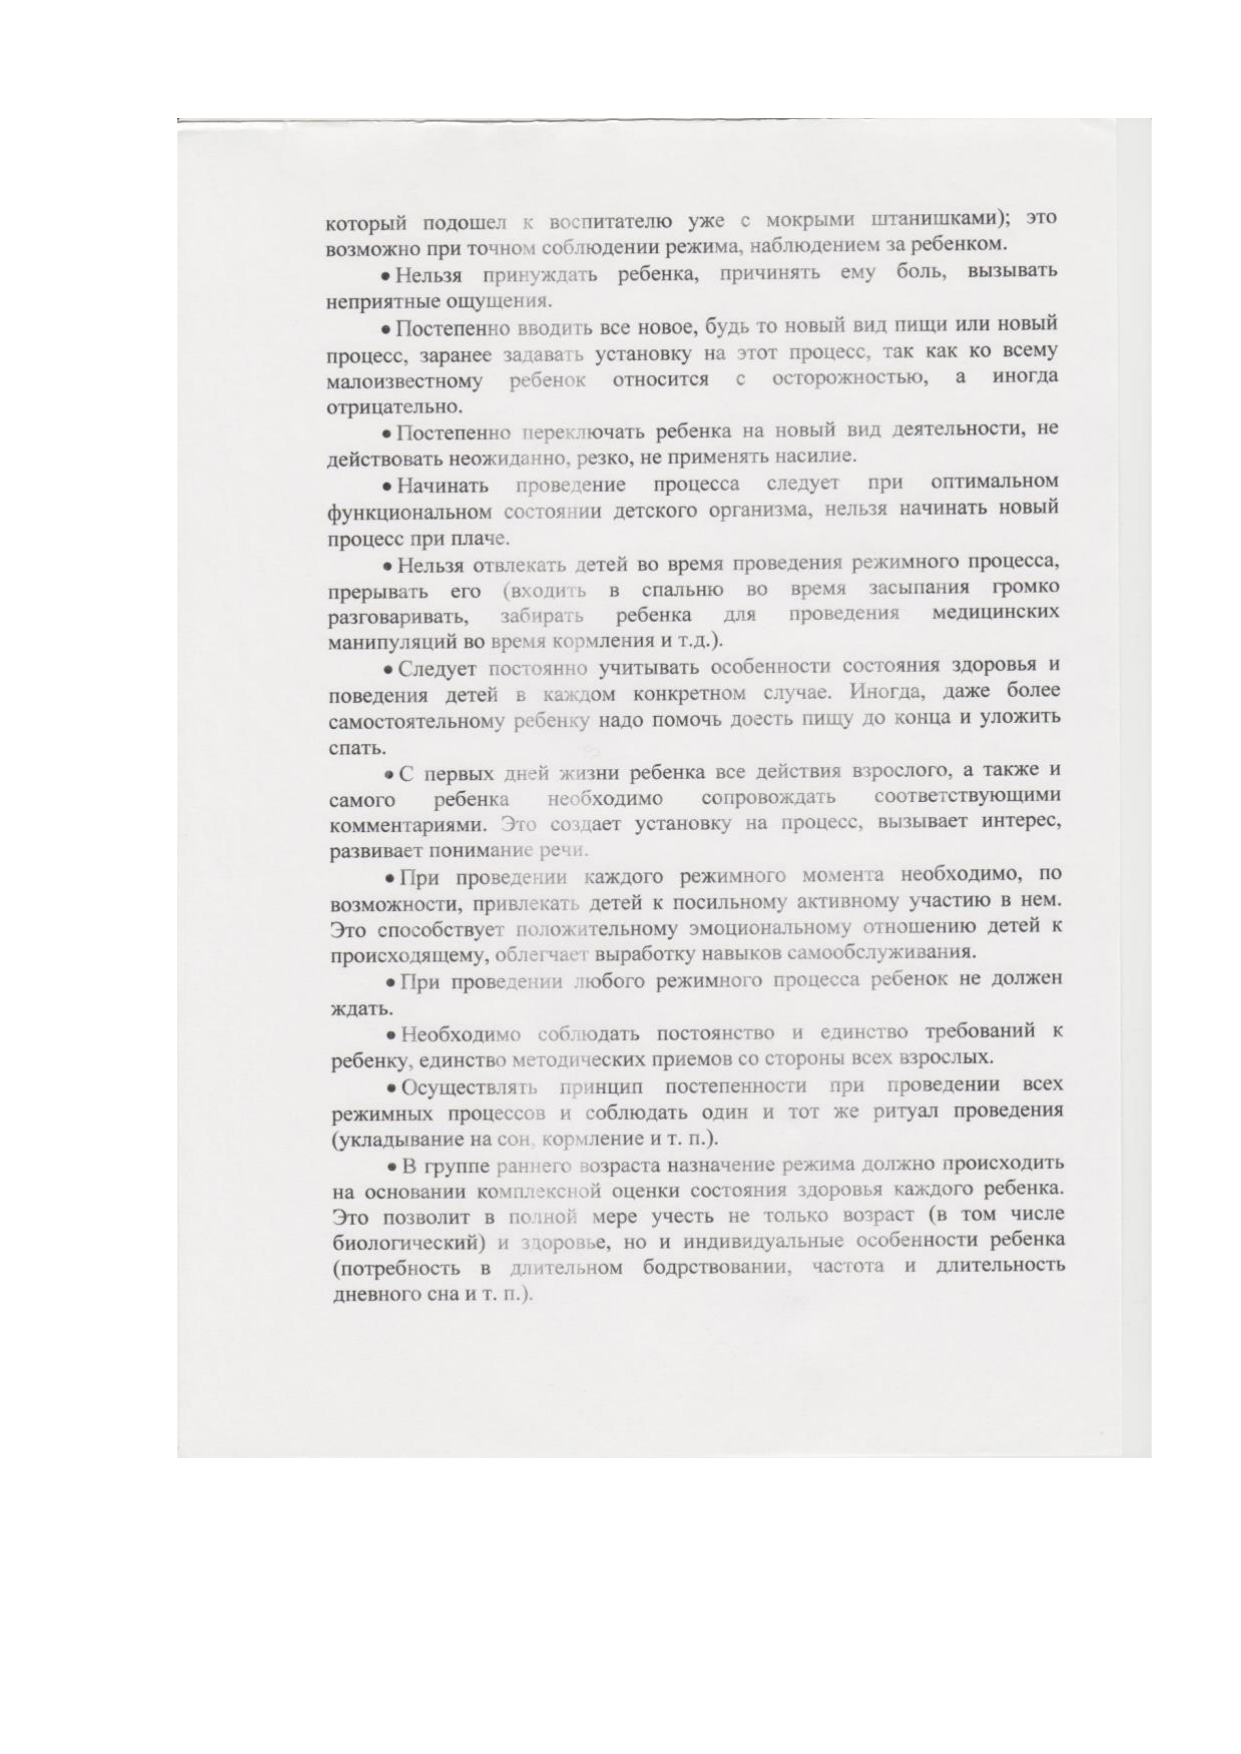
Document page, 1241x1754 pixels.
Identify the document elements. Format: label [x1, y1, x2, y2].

picture [177, 118, 1152, 1458]
